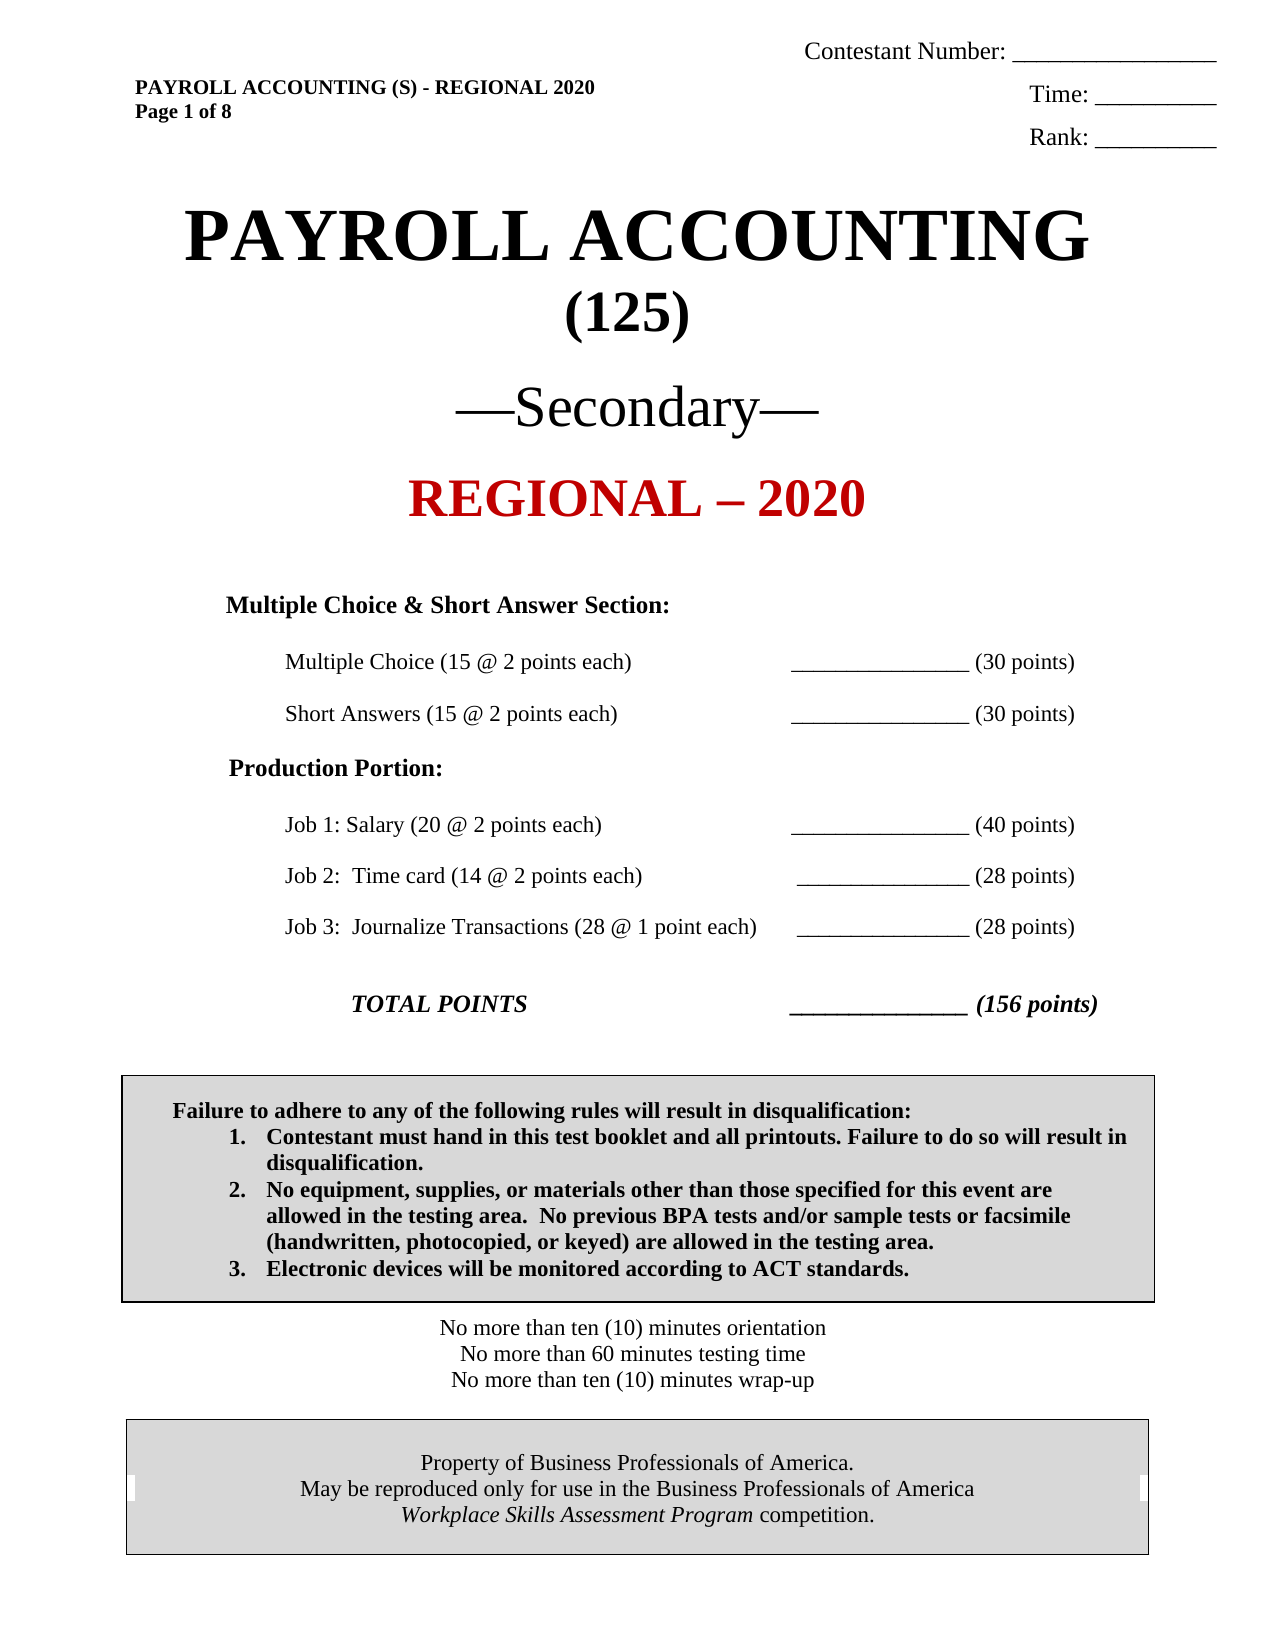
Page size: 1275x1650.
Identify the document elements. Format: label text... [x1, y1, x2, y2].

text PAYROLL ACCOUNTING [135, 190, 1140, 276]
text Multiple Choice (15 @ 2 points each) (30 points) [285, 648, 1138, 674]
text Job 1: Salary (20 @ 2 points each) (40 points) [285, 811, 1147, 837]
text Job 2: Time card (14 @ 2 points each) (28 points) [285, 862, 1147, 888]
text REGIONAL – 2020 [135, 466, 1140, 528]
text No more than ten (10) minutes wrap-up [135, 1366, 1131, 1393]
text No more than ten (10) minutes orientation [135, 1314, 1131, 1340]
text Failure to adhere to any of the following rules will result in disqualification: [172, 1097, 1131, 1123]
text (125) [135, 276, 1140, 343]
list No equipment, supplies, or materials other than those specified for this event are allowed in the testing area. No previous BPA tests and/or sample tests or facsimile (handwritten, photocopied, or keyed) are allowed in the testing area. [229, 1176, 1131, 1255]
text Property of Business Professionals of America. [127, 1420, 1148, 1475]
text Multiple Choice & Short Answer Section: [135, 590, 1140, 619]
text No more than 60 minutes testing time [135, 1340, 1131, 1366]
text Job 3: Journalize Transactions (28 @ 1 point each) (28 points) [285, 913, 1147, 940]
text Short Answers (15 @ 2 points each) (30 points) [285, 701, 1138, 727]
list Electronic devices will be monitored according to ACT standards. [229, 1255, 1131, 1281]
text Workplace Skills Assessment Program competition. [127, 1498, 1148, 1554]
list Contestant must hand in this test booklet and all printouts. Failure to do so will result in disqualification. [229, 1123, 1131, 1176]
text TOTAL POINTS (156 points) [135, 989, 1140, 1018]
text Production Portion: [229, 753, 1046, 782]
text —Secondary— [135, 372, 1140, 439]
text May be reproduced only for use in the Business Professionals of America [135, 1475, 1140, 1498]
